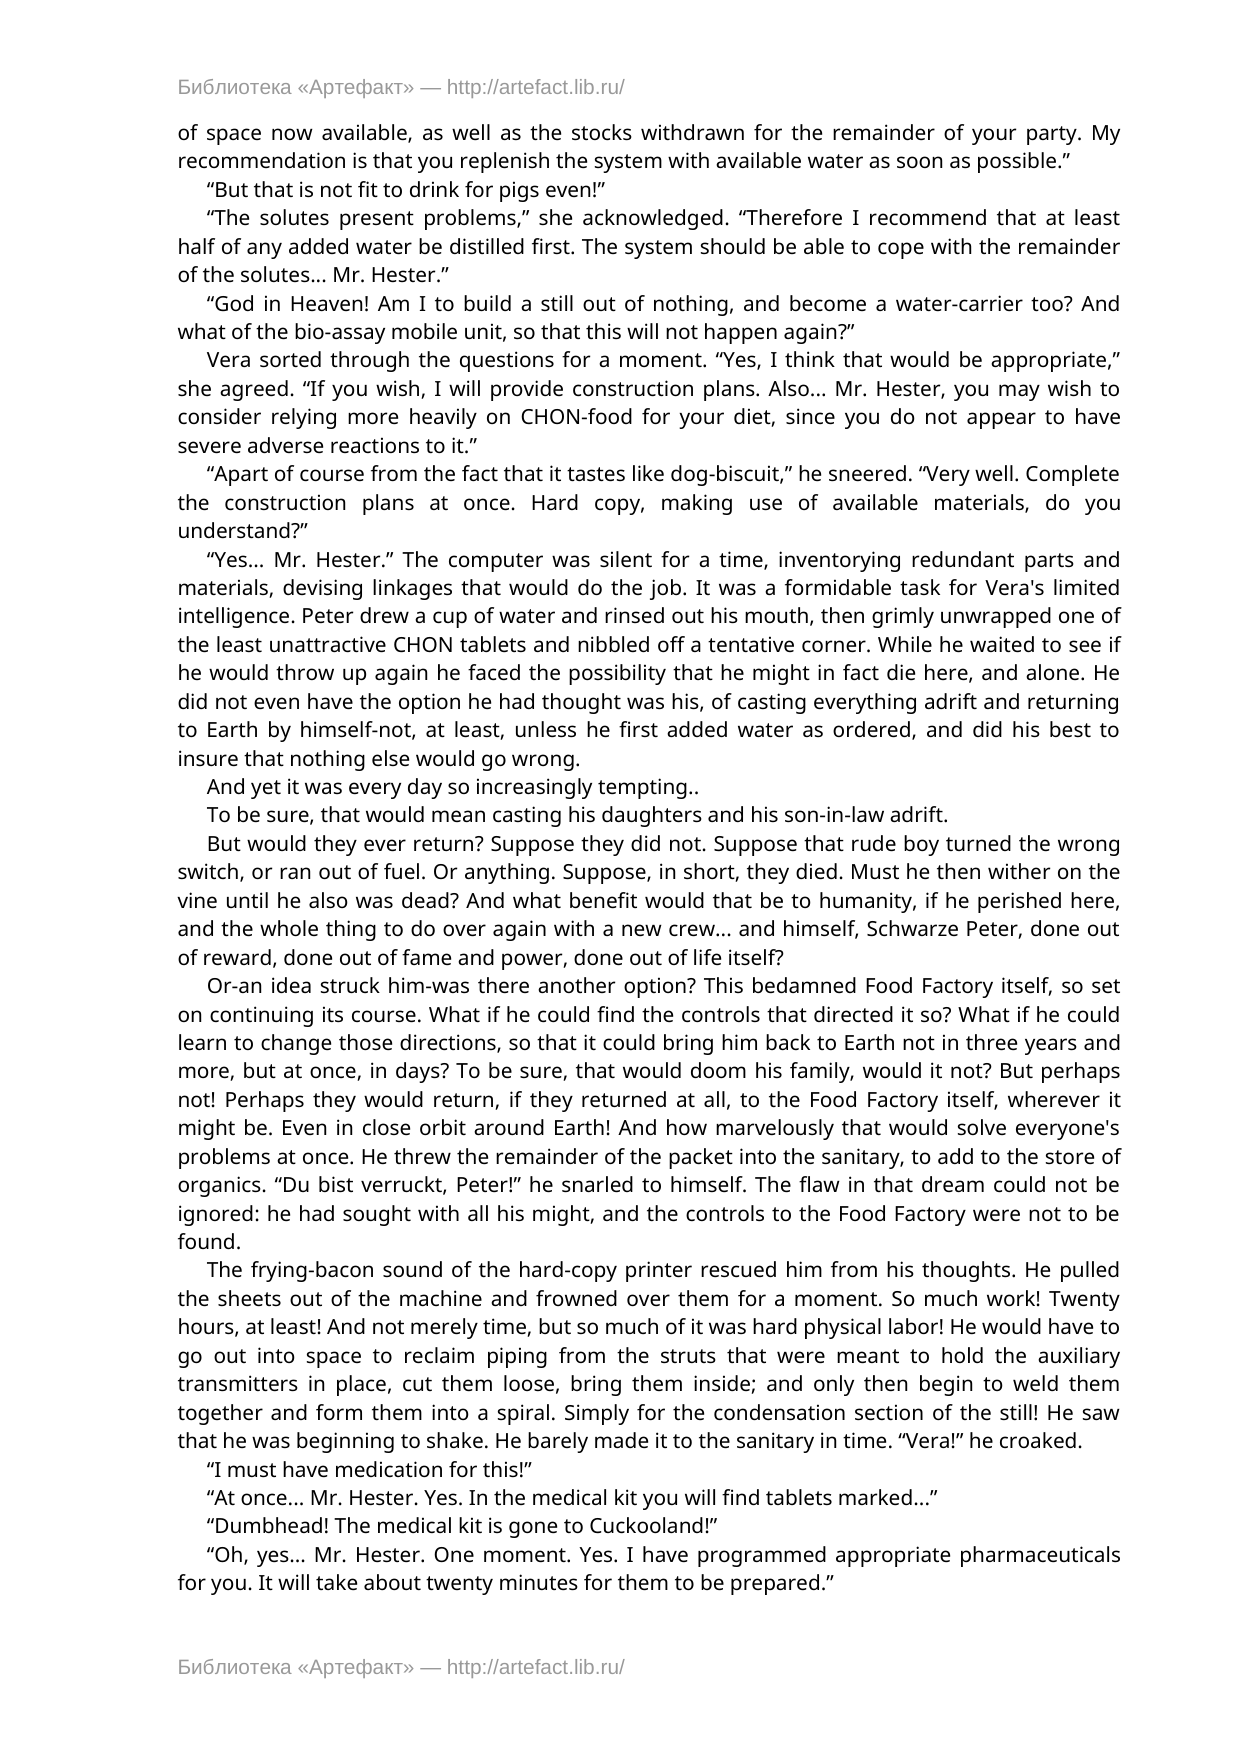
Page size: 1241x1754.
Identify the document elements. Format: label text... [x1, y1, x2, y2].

text But would they ever return? Suppose they did not. Suppose that rude boy turned the wrong switch, or ran out of fuel. Or anything. Suppose, in short, they died. Must he then wither on the vine until he also was dead? And what benefit would that be to humanity, if he perished here, and the whole thing to do over again with a new crew... and himself, Schwarze Peter, done out of reward, done out of fame and power, done out of life itself? [177, 829, 1122, 971]
text “Oh, yes... Mr. Hester. One moment. Yes. I have programmed appropriate pharmaceuticals for you. It will take about twenty minutes for them to be prepared.” [177, 1540, 1122, 1597]
text And yet it was every day so increasingly tempting.. [177, 772, 1122, 801]
text “The solutes present problems,” she acknowledged. “Therefore I recommend that at least half of any added water be distilled first. The system should be able to cope with the remainder of the solutes... Mr. Hester.” [177, 203, 1122, 289]
text “But that is not fit to drink for pigs even!” [177, 175, 1122, 203]
text The frying-bacon sound of the hard-copy printer rescued him from his thoughts. He pulled the sheets out of the machine and frowned over them for a moment. So much work! Twenty hours, at least! And not merely time, but so much of it was hard physical labor! He would have to go out into space to reclaim piping from the struts that were meant to hold the auxiliary transmitters in place, cut them loose, bring them inside; and only then begin to weld them together and form them into a spiral. Simply for the condensation section of the still! He saw that he was beginning to shake. He barely made it to the sanitary in time. “Vera!” he croaked. [177, 1256, 1122, 1455]
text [177, 118, 1122, 175]
text “Dumbhead! The medical kit is gone to Cuckooland!” [177, 1512, 1122, 1540]
text “At once... Mr. Hester. Yes. In the medical kit you will find tablets marked...” [177, 1483, 1122, 1512]
text “I must have medication for this!” [177, 1455, 1122, 1483]
text Vera sorted through the questions for a moment. “Yes, I think that would be appropriate,” she agreed. “If you wish, I will provide construction plans. Also... Mr. Hester, you may wish to consider relying more heavily on CHON-food for your diet, since you do not appear to have severe adverse reactions to it.” [177, 346, 1122, 459]
text To be sure, that would mean casting his daughters and his son-in-law adrift. [177, 801, 1122, 829]
text “Yes... Mr. Hester.” The computer was silent for a time, inventorying redundant parts and materials, devising linkages that would do the job. It was a formidable task for Vera's limited intelligence. Peter drew a cup of water and rinsed out his mouth, then grimly unwrapped one of the least unattractive CHON tablets and nibbled off a tentative corner. While he waited to see if he would throw up again he faced the possibility that he might in fact die here, and alone. He did not even have the option he had thought was his, of casting everything adrift and returning to Earth by himself-not, at least, unless he first added water as ordered, and did his best to insure that nothing else would go wrong. [177, 545, 1122, 772]
text “God in Heaven! Am I to build a still out of nothing, and become a water-carrier too? And what of the bio-assay mobile unit, so that this will not happen again?” [177, 289, 1122, 346]
text “Apart of course from the fact that it tastes like dog-biscuit,” he sneered. “Very well. Complete the construction plans at once. Hard copy, making use of available materials, do you understand?” [177, 459, 1122, 545]
text Or-an idea struck him-was there another option? This bedamned Food Factory itself, so set on continuing its course. What if he could find the controls that directed it so? What if he could learn to change those directions, so that it could bring him back to Earth not in three years and more, but at once, in days? To be sure, that would doom his family, would it not? But perhaps not! Perhaps they would return, if they returned at all, to the Food Factory itself, wherever it might be. Even in close orbit around Earth! And how marvelously that would solve everyone's problems at once. He threw the remainder of the packet into the sanitary, to add to the store of organics. “Du bist verruckt, Peter!” he snarled to himself. The flaw in that dream could not be ignored: he had sought with all his might, and the controls to the Food Factory were not to be found. [177, 971, 1122, 1256]
